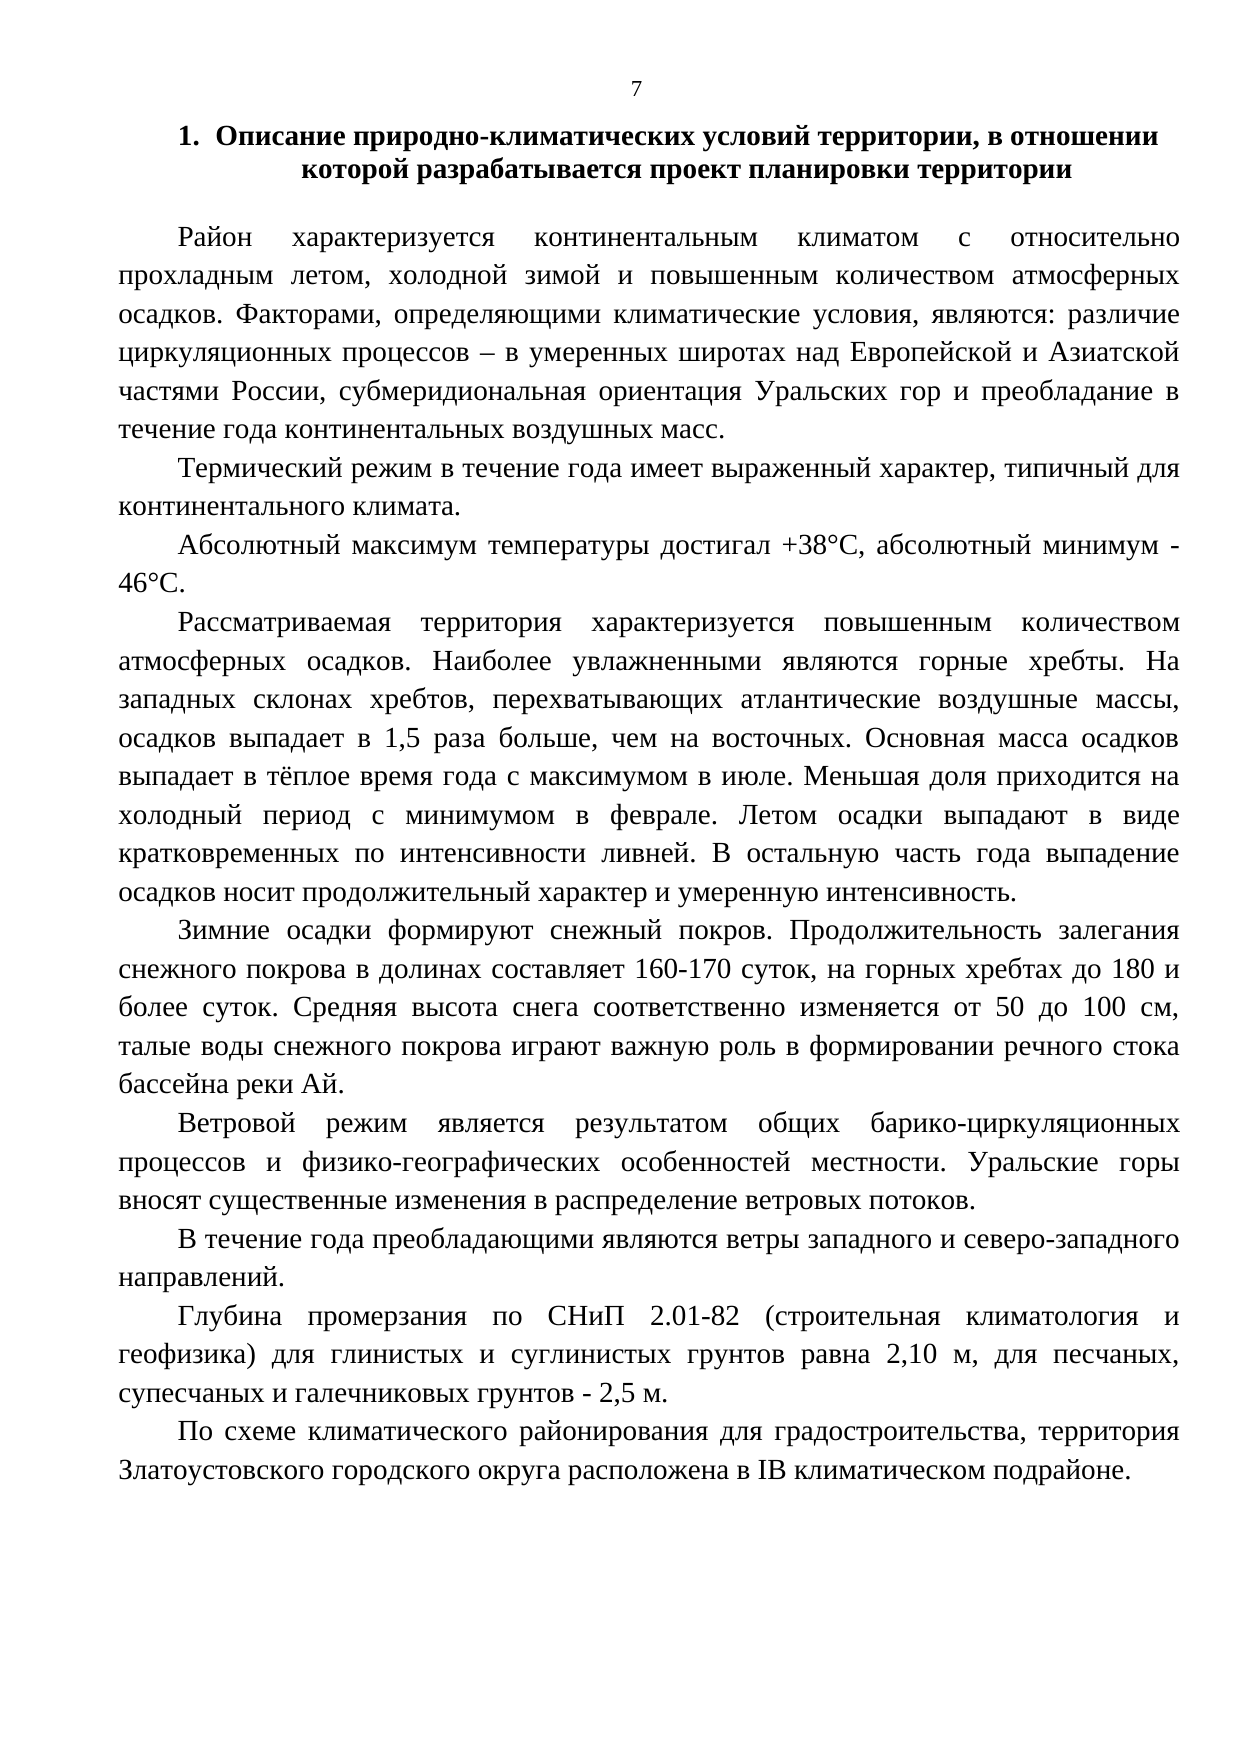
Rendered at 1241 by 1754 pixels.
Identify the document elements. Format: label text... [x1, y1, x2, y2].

text По схеме климатического районирования для градостроительства, территория Златоустовского городского округа расположена в IВ климатическом подрайоне. [118, 1413, 1181, 1486]
text Ветровой режим является результатом общих барико-циркуляционных процессов и физико-географических особенностей местности. Уральские горы вносят существенные изменения в распределение ветровых потоков. [118, 1105, 1181, 1216]
text Рассматриваемая территория характеризуется повышенным количеством атмосферных осадков. Наиболее увлажненными являются горные хребты. На западных склонах хребтов, перехватывающих атлантические воздушные массы, осадков выпадает в 1,5 раза больше, чем на восточных. Основная масса осадков выпадает в тёплое время года с максимумом в июле. Меньшая доля приходится на холодный период с минимумом в феврале. Летом осадки выпадают в виде кратковременных по интенсивности ливней. В остальную часть года выпадение осадков носит продолжительный характер и умеренную интенсивность. [118, 604, 1181, 907]
text Район характеризуется континентальным климатом с относительно прохладным летом, холодной зимой и повышенным количеством атмосферных осадков. Факторами, определяющими климатические условия, являются: различие циркуляционных процессов – в умеренных широтах над Европейской и Азиатской частями России, субмеридиональная ориентация Уральских гор и преобладание в течение года континентальных воздушных масс. [118, 219, 1181, 445]
text Зимние осадки формируют снежный покров. Продолжительность залегания снежного покрова в долинах составляет 160-170 суток, на горных хребтах до 180 и более суток. Средняя высота снега соответственно изменяется от 50 до 100 см, талые воды снежного покрова играют важную роль в формировании речного стока бассейна реки Ай. [118, 912, 1181, 1100]
text В течение года преобладающими являются ветры западного и северо-западного направлений. [118, 1221, 1181, 1293]
list Описание природно-климатических условий территории, в отношении которой разрабатывается проект планировки территории [156, 118, 1181, 185]
text Абсолютный максимум температуры достигал +38°С, абсолютный минимум -46°С. [118, 527, 1181, 599]
text Глубина промерзания по СНиП 2.01-82 (строительная климатология и геофизика) для глинистых и суглинистых грунтов равна 2,10 м, для песчаных, супесчаных и галечниковых грунтов - 2,5 м. [118, 1298, 1181, 1408]
text Термический режим в течение года имеет выраженный характер, типичный для континентального климата. [118, 450, 1181, 522]
